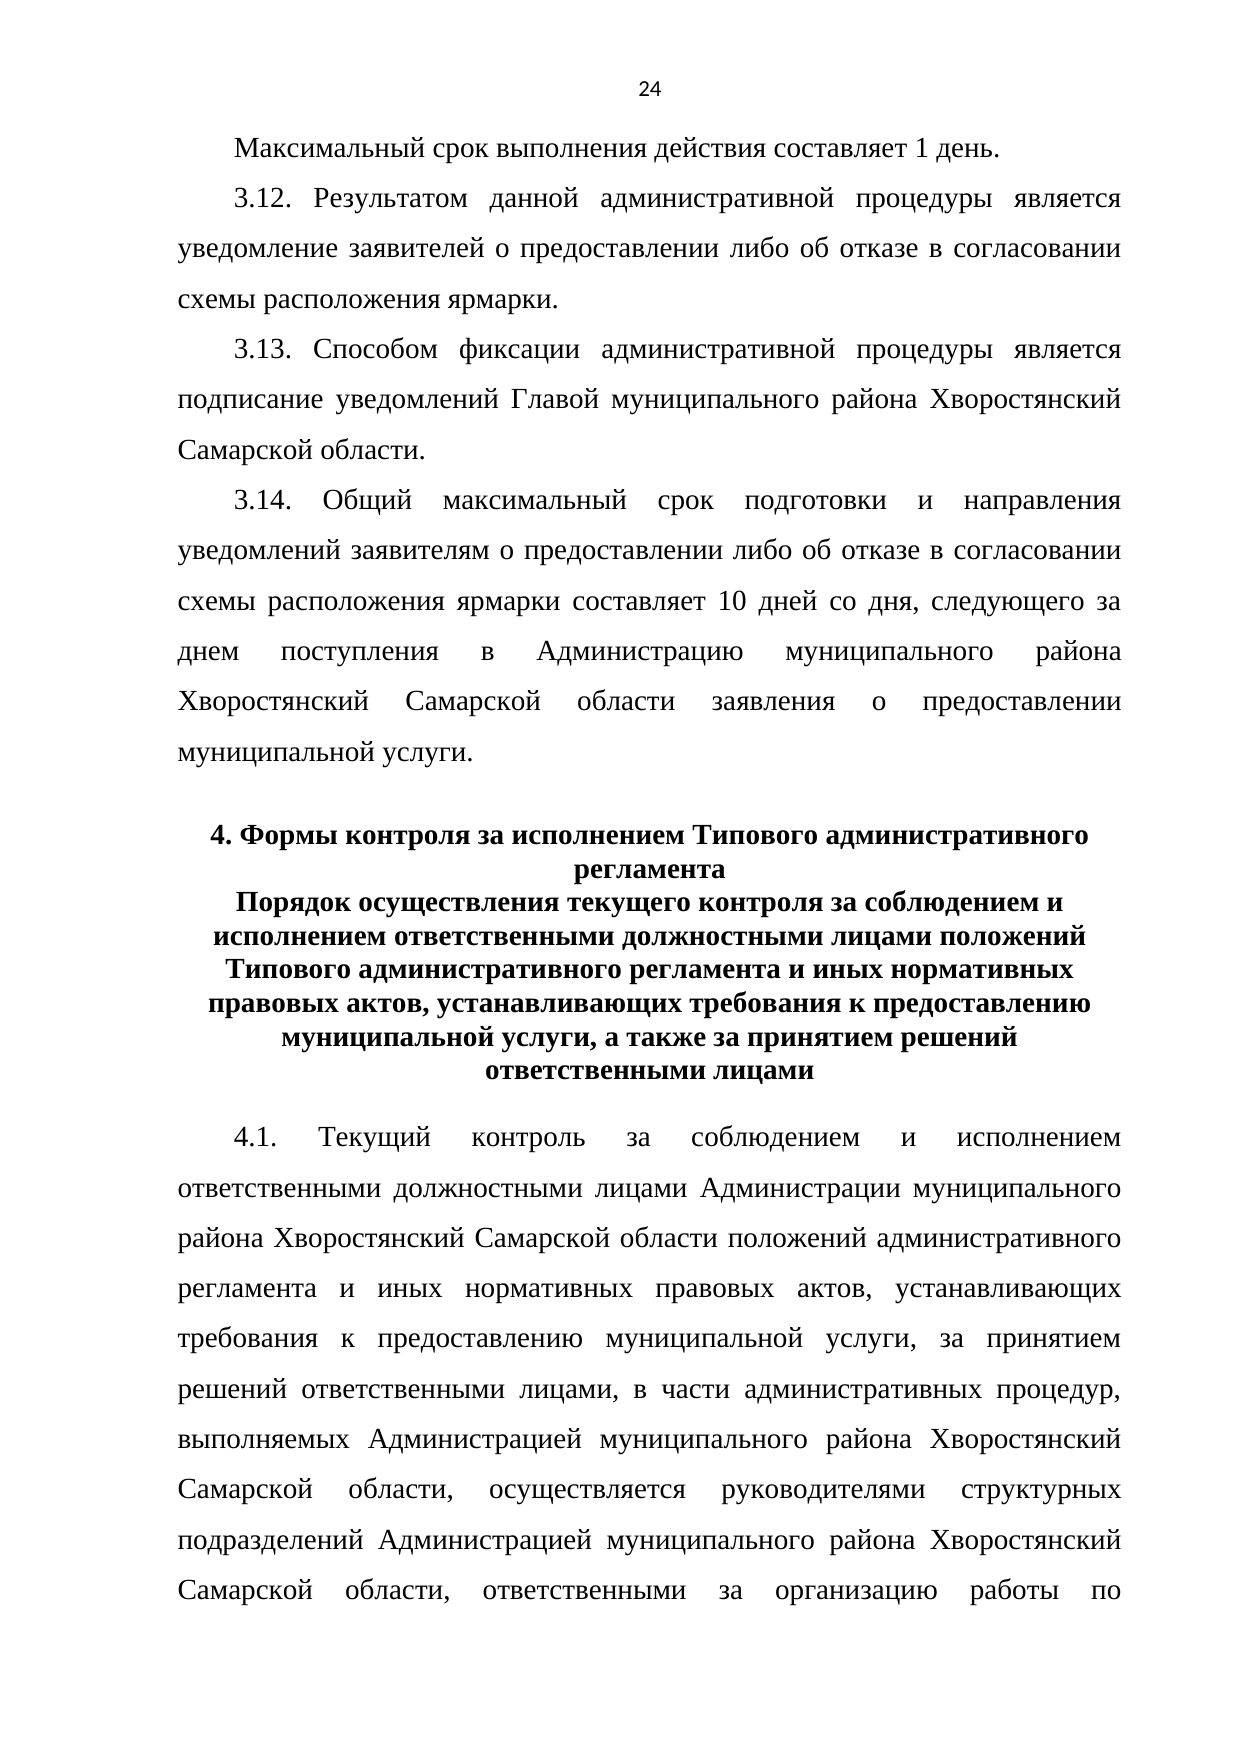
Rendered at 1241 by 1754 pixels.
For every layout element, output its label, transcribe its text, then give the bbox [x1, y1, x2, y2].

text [177, 1119, 1122, 1606]
text Максимальный срок выполнения действия составляет 1 день. [177, 130, 1122, 163]
text 3.14. Общий максимальный срок подготовки и направления уведомлений заявителям о предоставлении либо об отказе в согласовании схемы расположения ярмарки составляет 10 дней со дня, следующего за днем поступления в Администрацию муниципального района Хворостянский Самарской области заявления о предоставлении муниципальной услуги. [177, 482, 1122, 767]
text 3.12. Результатом данной административной процедуры является уведомление заявителей о предоставлении либо об отказе в согласовании схемы расположения ярмарки. [177, 180, 1122, 314]
text исполнением ответственными должностными лицами положений [177, 918, 1122, 952]
text Типового административного регламента и иных нормативных правовых актов, устанавливающих требования к предоставлению [177, 952, 1122, 1019]
text регламента [177, 851, 1122, 884]
text 3.13. Способом фиксации административной процедуры является подписание уведомлений Главой муниципального района Хворостянский Самарской области. [177, 331, 1122, 465]
text 4. Формы контроля за исполнением Типового административного [177, 817, 1122, 851]
text муниципальной услуги, а также за принятием решений [177, 1019, 1122, 1052]
text Порядок осуществления текущего контроля за соблюдением и [177, 884, 1122, 918]
text ответственными лицами [177, 1052, 1122, 1086]
